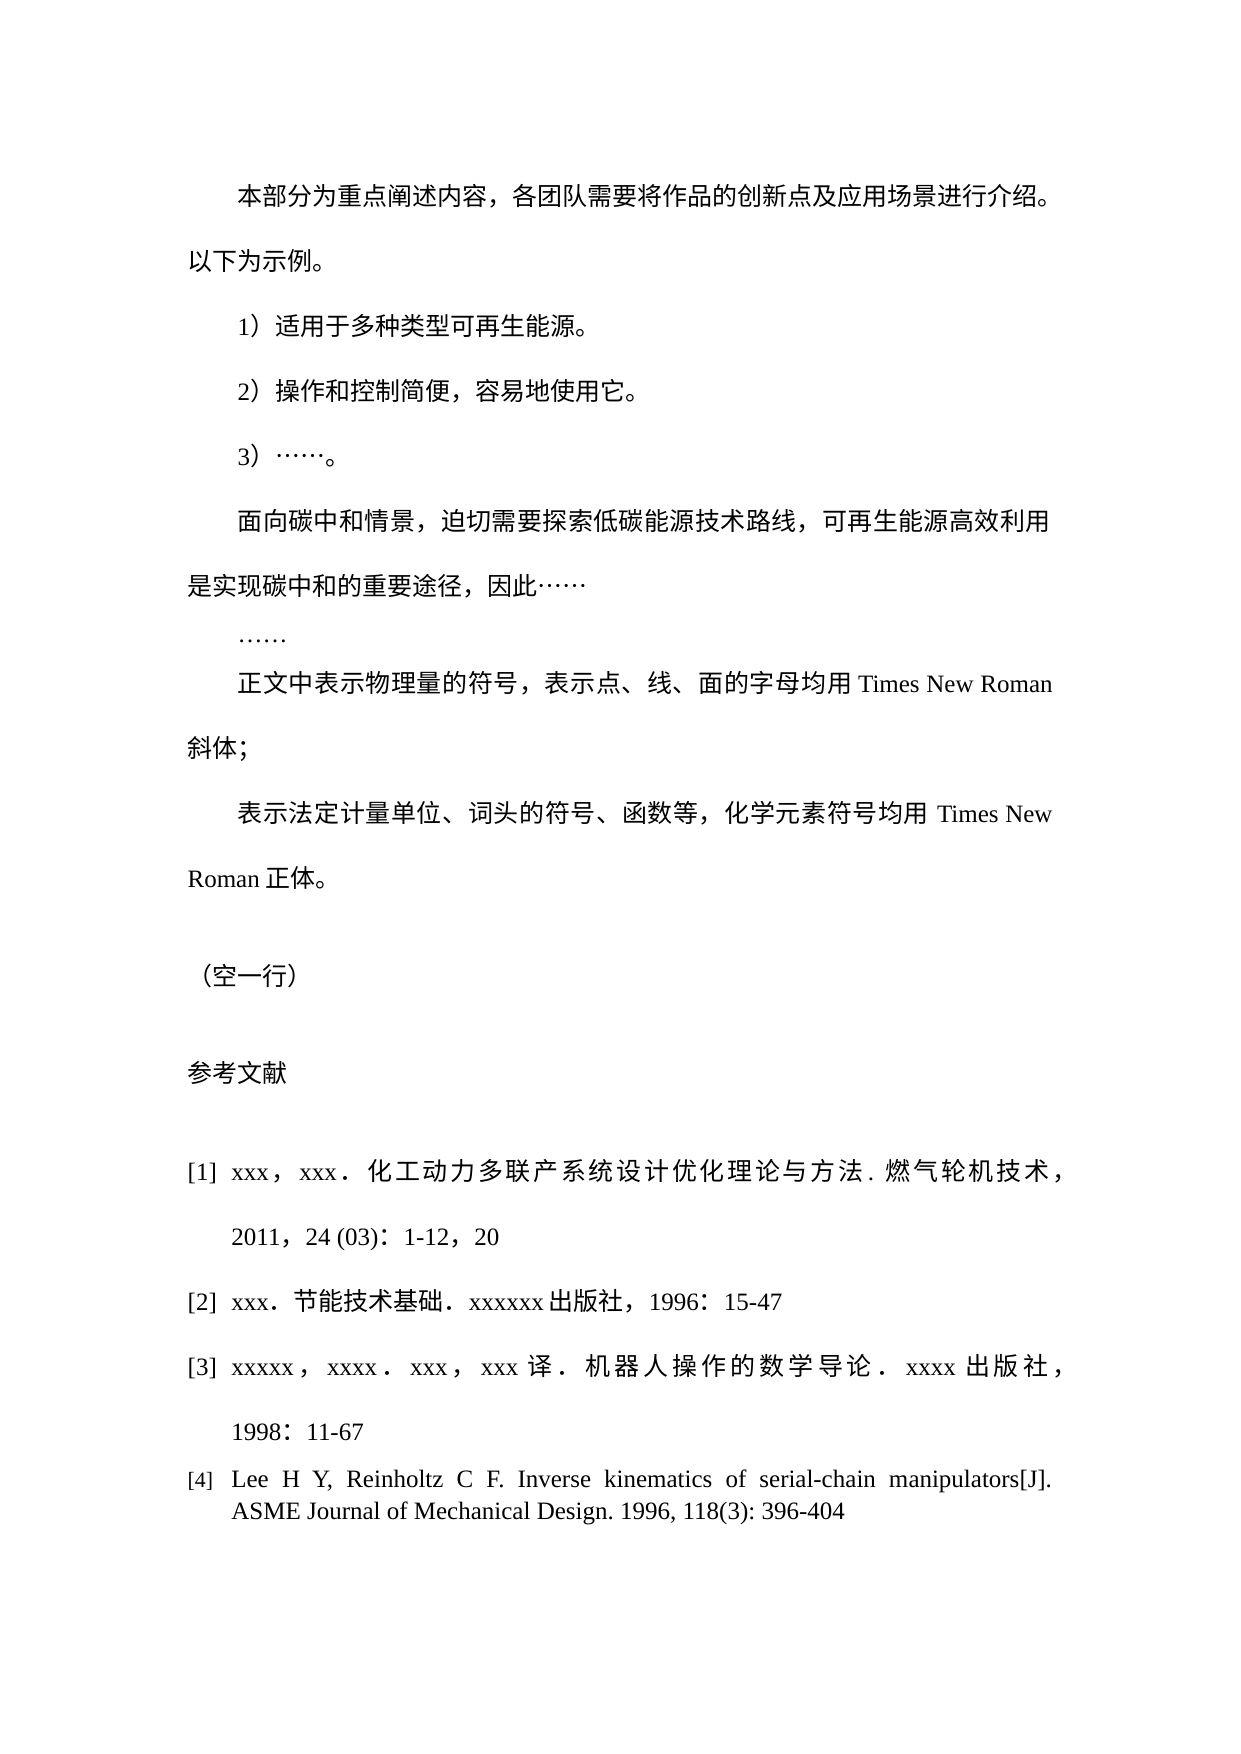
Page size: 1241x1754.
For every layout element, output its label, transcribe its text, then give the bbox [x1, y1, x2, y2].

list xxxxx，xxxx．xxx，xxx译．机器人操作的数学导论．xxxx出版社，1998：11-67 [187, 1332, 1053, 1462]
text （空一行） [187, 942, 1053, 1007]
text 本部分为重点阐述内容，各团队需要将作品的创新点及应用场景进行介绍。以下为示例。 [187, 162, 1053, 292]
list xxx，xxx．化工动力多联产系统设计优化理论与方法. 燃气轮机技术，2011，24 (03)：1-12，20 [187, 1137, 1053, 1267]
text …… [187, 617, 1053, 649]
list Lee H Y, Reinholtz C F. Inverse kinematics of serial-chain manipulators[J]. ASME Journal of Mechanical Design. 1996, 118(3): 396-404 [187, 1462, 1053, 1527]
text 正文中表示物理量的符号，表示点、线、面的字母均用Times New Roman斜体； [187, 649, 1053, 779]
text 表示法定计量单位、词头的符号、函数等，化学元素符号均用Times New Roman正体。 [187, 779, 1053, 909]
text 2）操作和控制简便，容易地使用它。 [187, 357, 1053, 422]
text 1）适用于多种类型可再生能源。 [187, 292, 1053, 357]
text 参考文献 [187, 1039, 1053, 1104]
text 面向碳中和情景，迫切需要探索低碳能源技术路线，可再生能源高效利用是实现碳中和的重要途径，因此…… [187, 487, 1053, 617]
text 3）……。 [187, 422, 1053, 487]
list xxx．节能技术基础．xxxxxx出版社，1996：15-47 [187, 1267, 1053, 1332]
